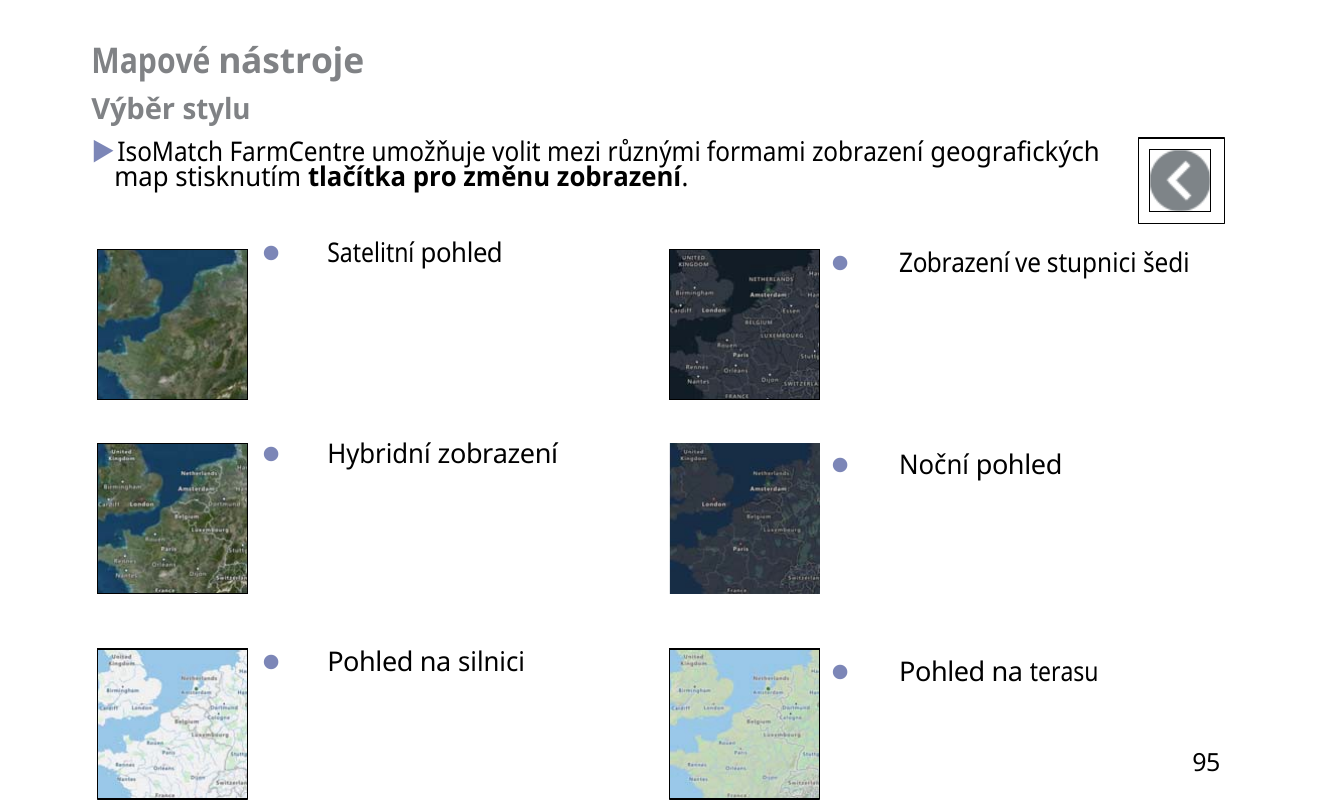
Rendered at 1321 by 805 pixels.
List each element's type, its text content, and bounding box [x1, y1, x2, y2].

list Pohled na terasu [831, 653, 1258, 689]
picture [669, 443, 820, 594]
subtitle Mapové nástroje [91, 35, 1258, 83]
picture [670, 679, 819, 798]
list Zobrazení ve stupnici šedi [831, 244, 1258, 281]
picture [98, 250, 247, 399]
picture [98, 444, 247, 593]
subtitle Výběr stylu [91, 88, 1258, 128]
list Satelitní pohled [262, 233, 820, 270]
list IsoMatch FarmCentre umožňuje volit mezi různými formami zobrazení geografických map stisknutím tlačítka pro změnu zobrazení. [91, 139, 1112, 194]
picture [1150, 150, 1210, 211]
picture [670, 270, 819, 399]
list Hybridní zobrazení [262, 435, 820, 472]
picture [98, 650, 247, 798]
list Noční pohled [831, 445, 1258, 482]
list Pohled na silnici [262, 642, 820, 679]
